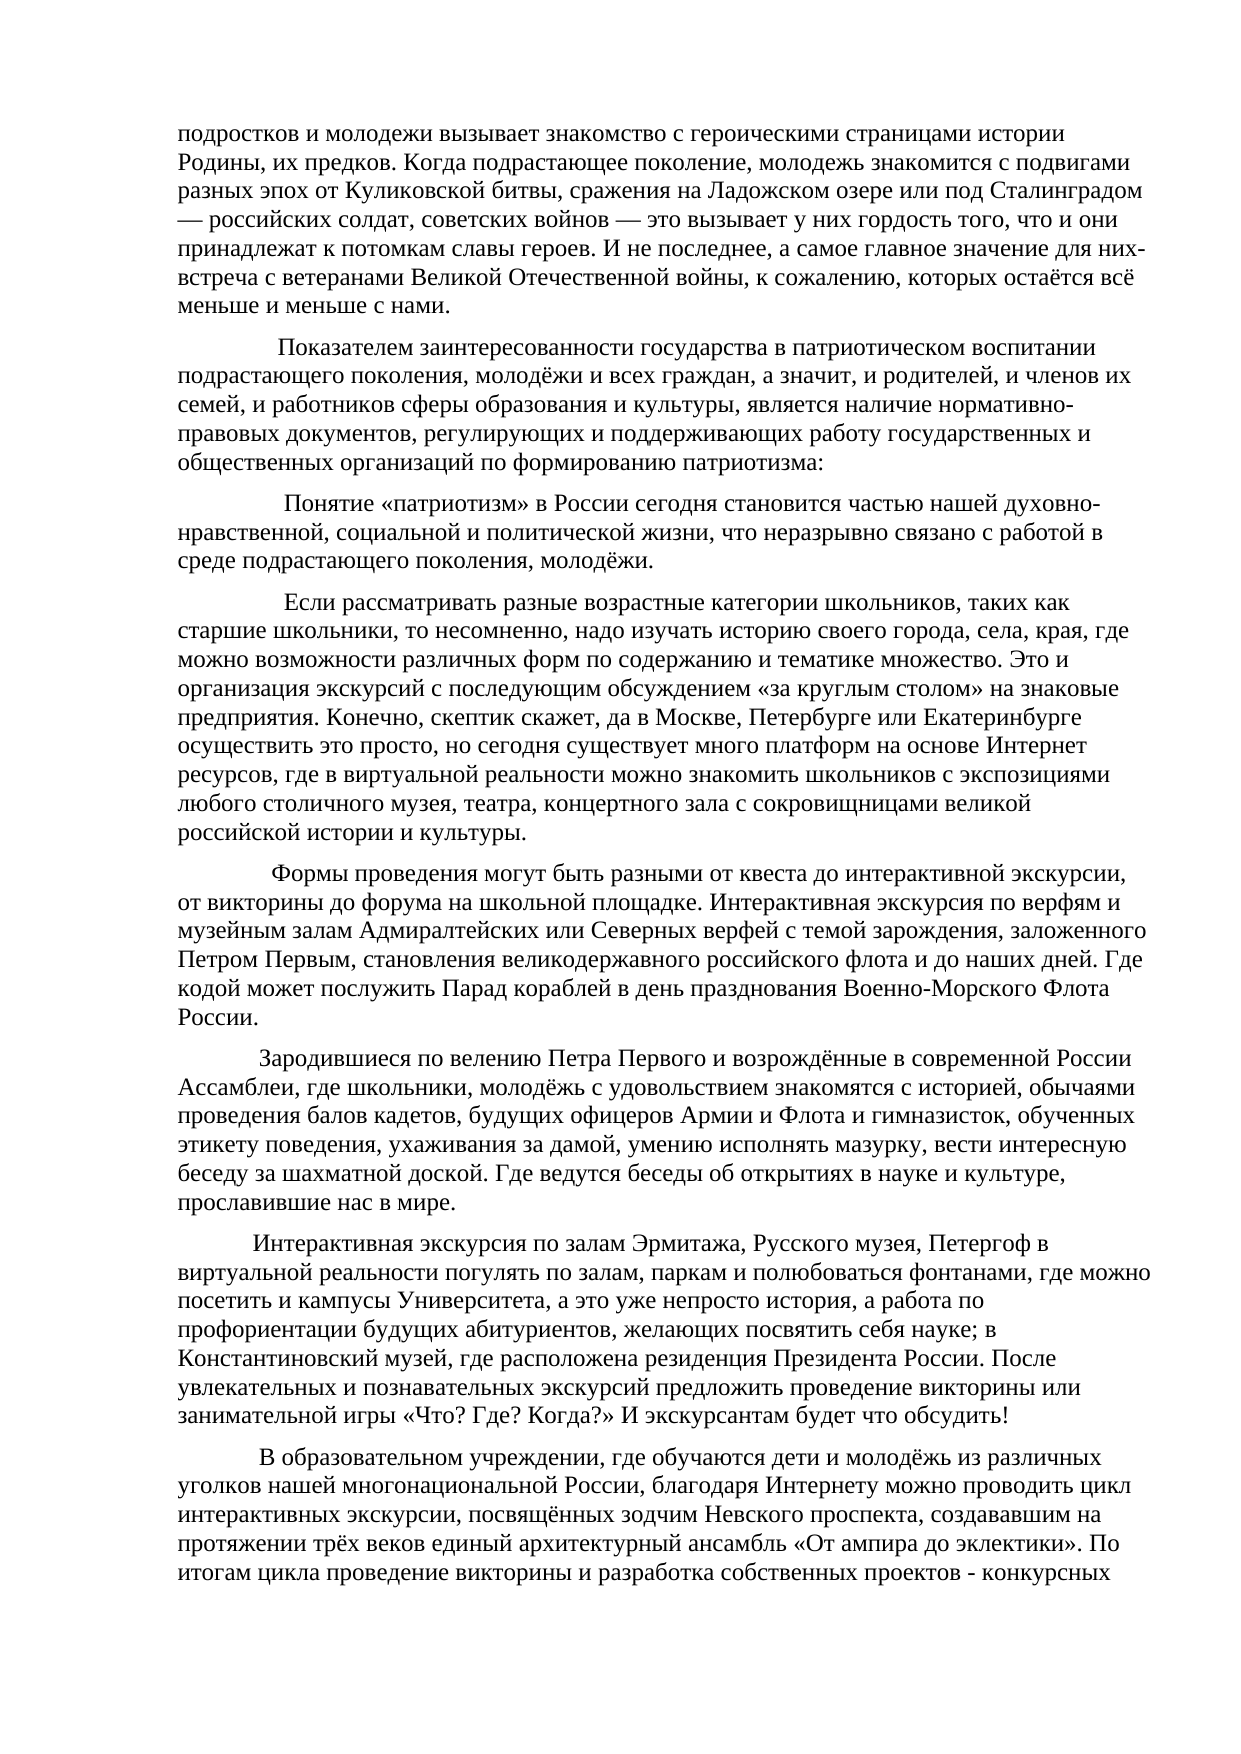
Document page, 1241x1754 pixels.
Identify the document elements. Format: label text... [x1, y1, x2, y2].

text Интерактивная экскурсия по залам Эрмитажа, Русского музея, Петергоф в виртуальной реальности погулять по залам, паркам и полюбоваться фонтанами, где можно посетить и кампусы Университета, а это уже непросто история, а работа по профориентации будущих абитуриентов, желающих посвятить себя науке; в Константиновский музей, где расположена резиденция Президента России. После увлекательных и познавательных экскурсий предложить проведение викторины или занимательной игры «Что? Где? Когда?» И экскурсантам будет что обсудить! [177, 1228, 1152, 1429]
text Зародившиеся по велению Петра Первого и возрождённые в современной России Ассамблеи, где школьники, молодёжь с удовольствием знакомятся с историей, обычаями проведения балов кадетов, будущих офицеров Армии и Флота и гимназисток, обученных этикету поведения, ухаживания за дамой, умению исполнять мазурку, вести интересную беседу за шахматной доской. Где ведутся беседы об открытиях в науке и культуре, прославившие нас в мире. [177, 1043, 1152, 1216]
text Формы проведения могут быть разными от квеста до интерактивной экскурсии, от викторины до форума на школьной площадке. Интерактивная экскурсия по верфям и музейным залам Адмиралтейских или Северных верфей с темой зарождения, заложенного Петром Первым, становления великодержавного российского флота и до наших дней. Где кодой может послужить Парад кораблей в день празднования Военно-Морского Флота России. [177, 858, 1152, 1031]
text Показателем заинтересованности государства в патриотическом воспитании подрастающего поколения, молодёжи и всех граждан, а значит, и родителей, и членов их семей, и работников сферы образования и культуры, является наличие нормативно-правовых документов, регулирующих и поддерживающих работу государственных и общественных организаций по формированию патриотизма: [177, 332, 1152, 476]
text Понятие «патриотизм» в России сегодня становится частью нашей духовно-нравственной, социальной и политической жизни, что неразрывно связано с работой в среде подрастающего поколения, молодёжи. [177, 488, 1152, 574]
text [177, 118, 1152, 319]
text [177, 1442, 1152, 1586]
text Если рассматривать разные возрастные категории школьников, таких как старшие школьники, то несомненно, надо изучать историю своего города, села, края, где можно возможности различных форм по содержанию и тематике множество. Это и организация экскурсий с последующим обсуждением «за круглым столом» на знаковые предприятия. Конечно, скептик скажет, да в Москве, Петербурге или Екатеринбурге осуществить это просто, но сегодня существует много платформ на основе Интернет ресурсов, где в виртуальной реальности можно знакомить школьников с экспозициями любого столичного музея, театра, концертного зала с сокровищницами великой российской истории и культуры. [177, 587, 1152, 846]
